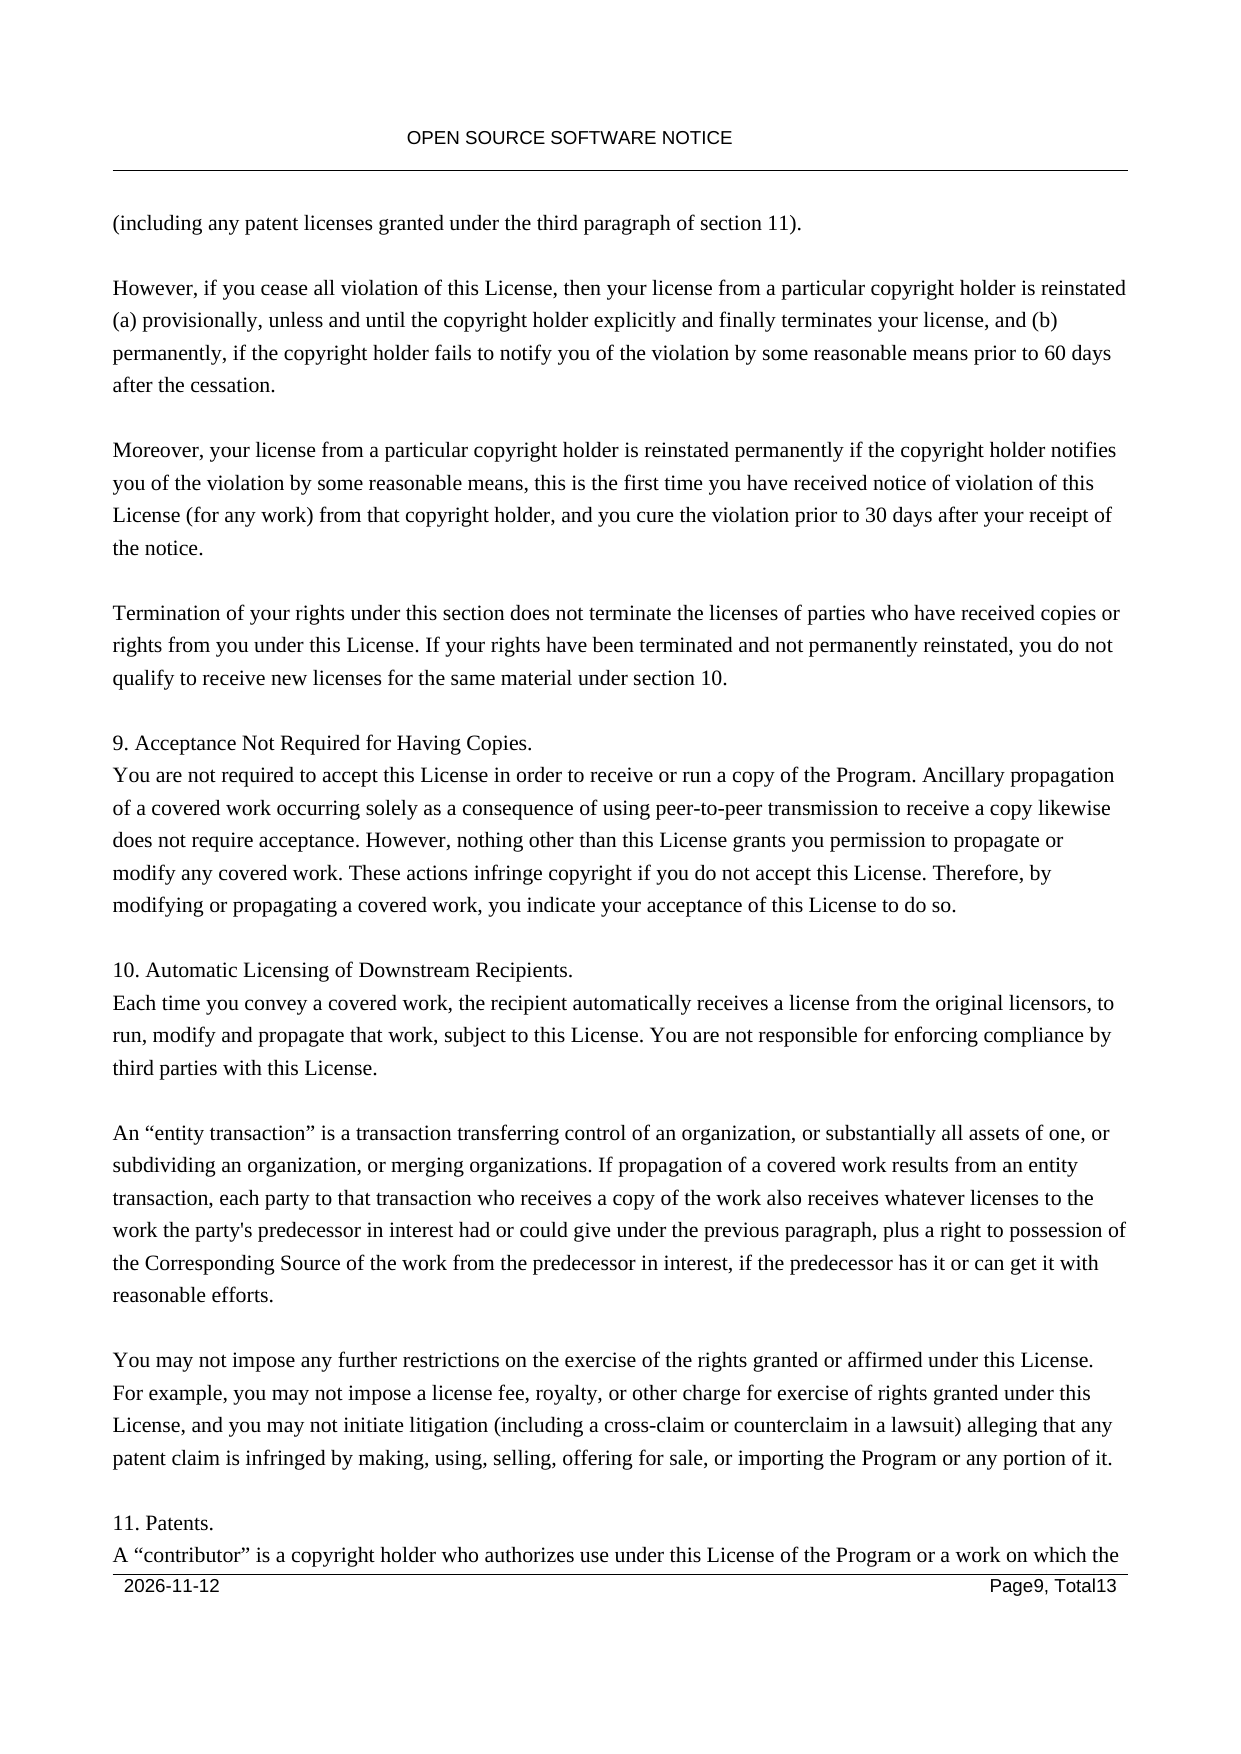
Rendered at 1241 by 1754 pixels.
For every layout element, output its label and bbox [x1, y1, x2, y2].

text [112, 206, 1128, 1571]
